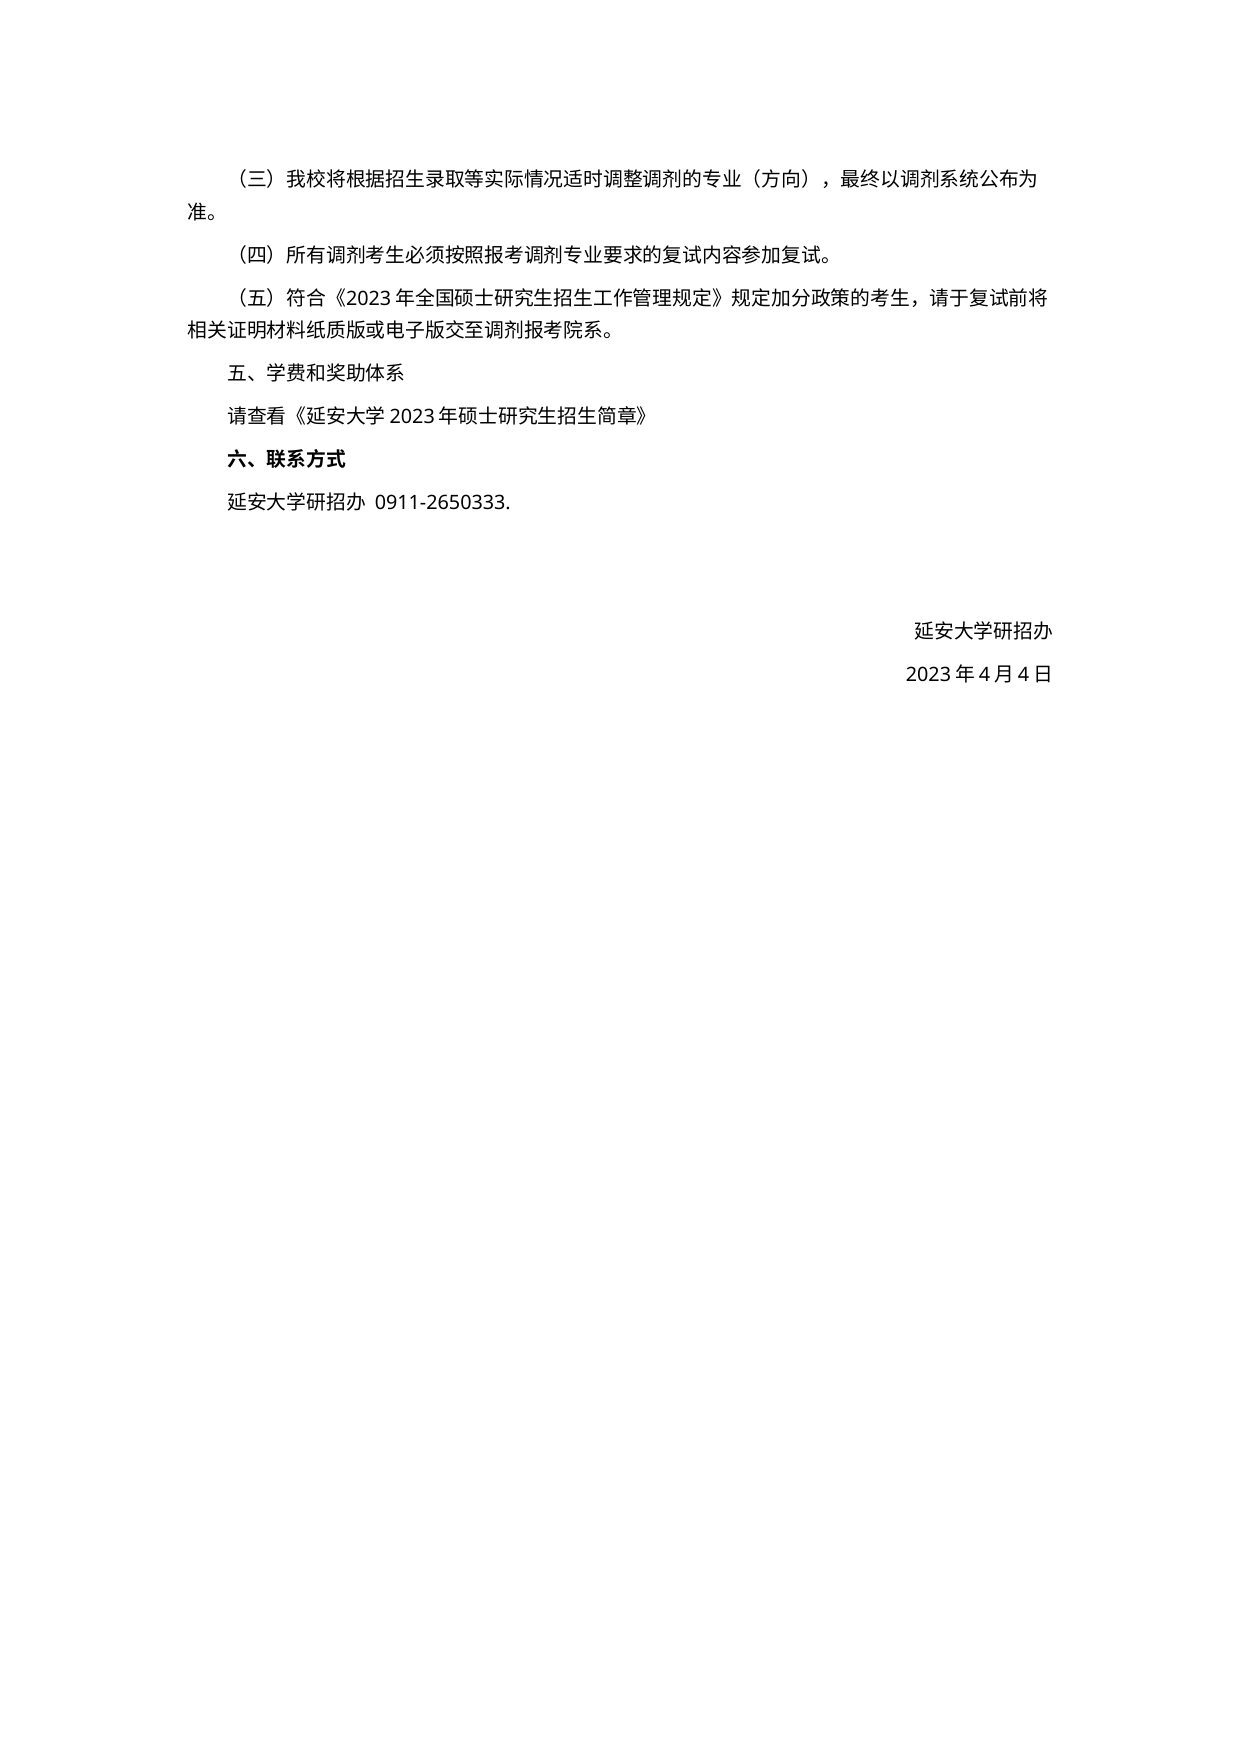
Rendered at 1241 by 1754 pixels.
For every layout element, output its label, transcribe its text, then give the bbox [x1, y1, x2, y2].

text 延安大学研招办 [187, 613, 1053, 646]
text 2023年4月4日 [187, 656, 1053, 689]
text 请查看《延安大学2023年硕士研究生招生简章》 [187, 399, 1053, 431]
text 六、联系方式 [187, 442, 1053, 474]
text （三）我校将根据招生录取等实际情况适时调整调剂的专业（方向），最终以调剂系统公布为准。 [187, 162, 1053, 227]
text （四）所有调剂考生必须按照报考调剂专业要求的复试内容参加复试。 [187, 237, 1053, 270]
text 延安大学研招办 0911-2650333. [187, 484, 1053, 517]
text 五、学费和奖助体系 [187, 356, 1053, 388]
text （五）符合《2023年全国硕士研究生招生工作管理规定》规定加分政策的考生，请于复试前将相关证明材料纸质版或电子版交至调剂报考院系。 [187, 280, 1053, 345]
